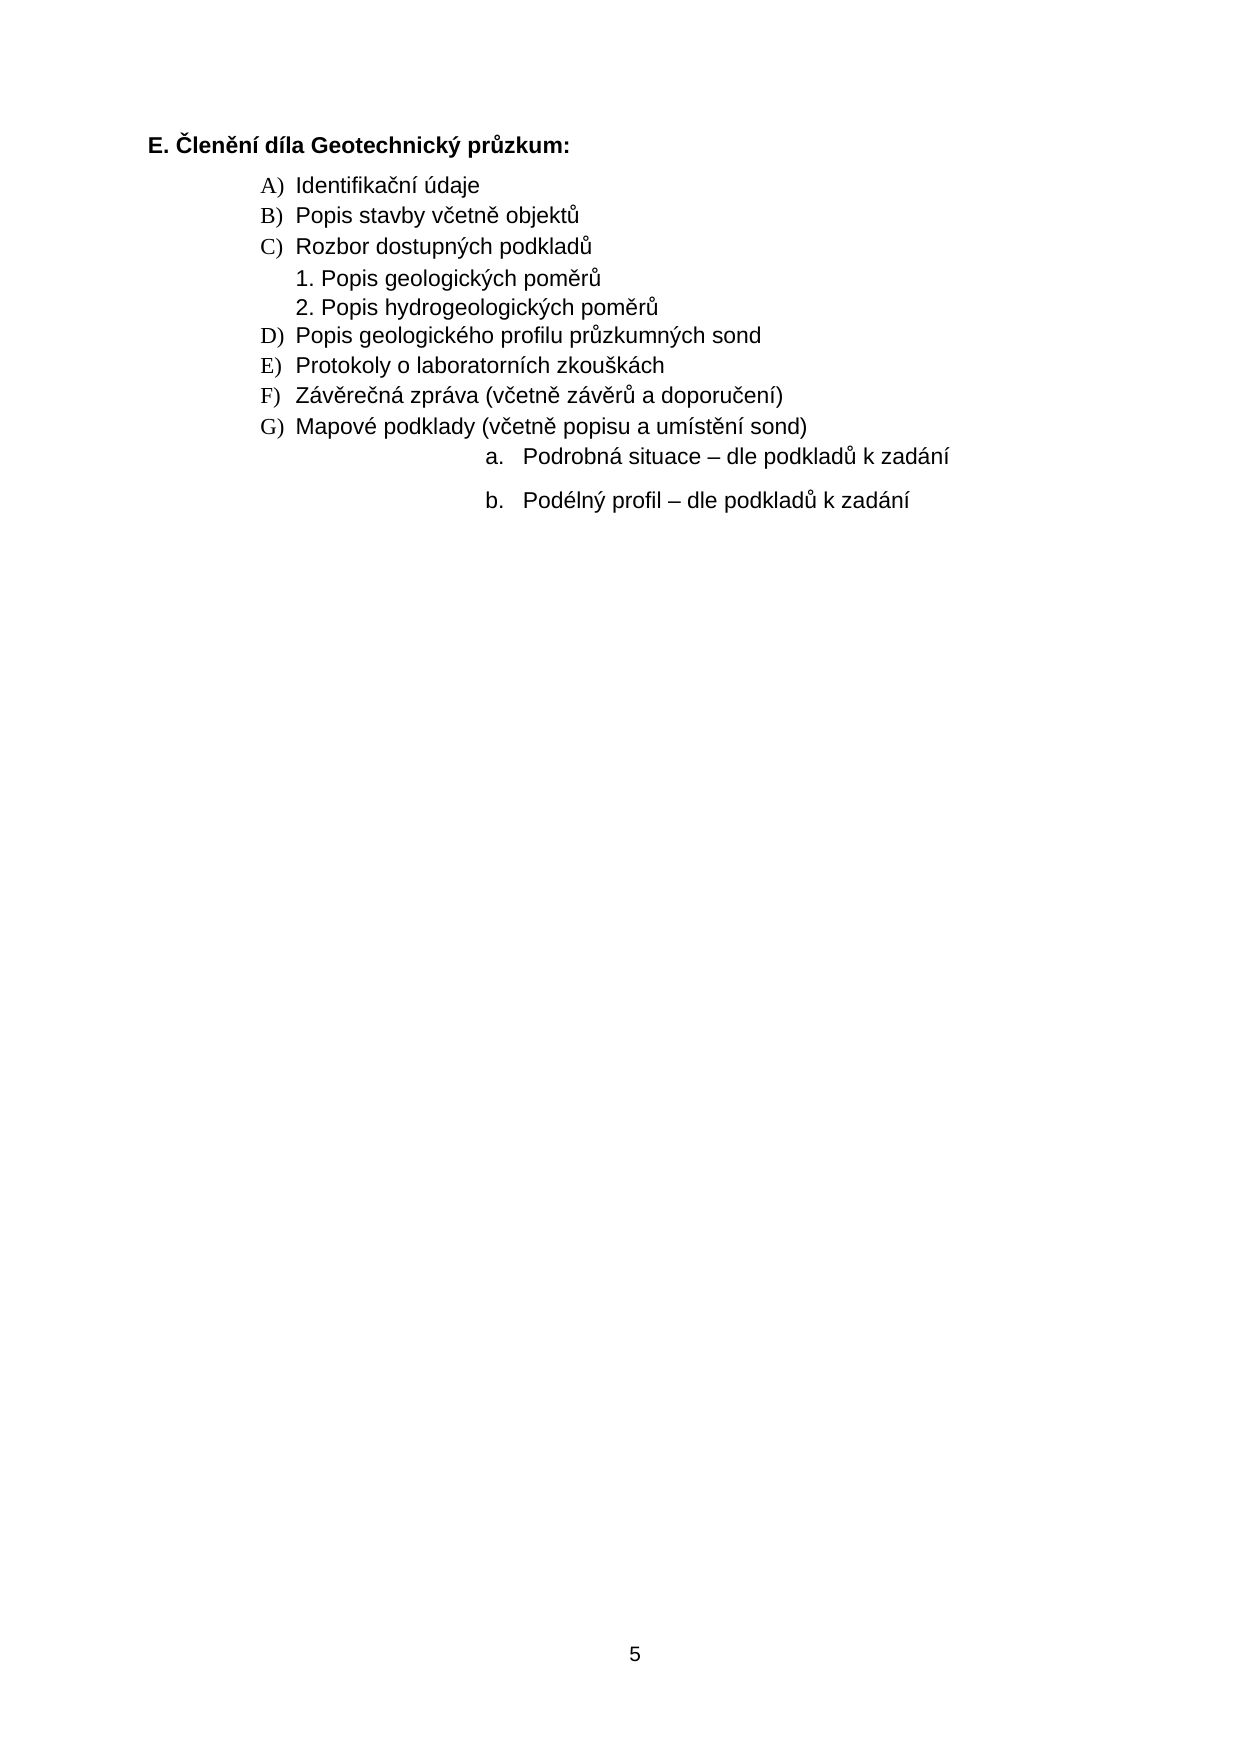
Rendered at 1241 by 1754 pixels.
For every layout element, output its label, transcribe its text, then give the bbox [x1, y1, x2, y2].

list Závěrečná zpráva (včetně závěrů a doporučení) [260, 382, 1122, 409]
list Mapové podklady (včetně popisu a umístění sond) [260, 413, 1122, 439]
list Popis stavby včetně objektů [260, 202, 1122, 229]
text 2. Popis hydrogeologických poměrů [295, 292, 1122, 322]
list Popis geologického profilu průzkumných sond [260, 322, 1122, 348]
list Podélný profil – dle podkladů k zadání [485, 487, 1122, 513]
list Rozbor dostupných podkladů [260, 233, 1122, 259]
text E. Členění díla Geotechnický průzkum: [148, 130, 1122, 159]
list Podrobná situace – dle podkladů k zadání [485, 443, 1122, 469]
text 1. Popis geologických poměrů [295, 263, 1122, 292]
list Protokoly o laboratorních zkouškách [260, 352, 1122, 378]
list Identifikační údaje [260, 172, 1122, 198]
